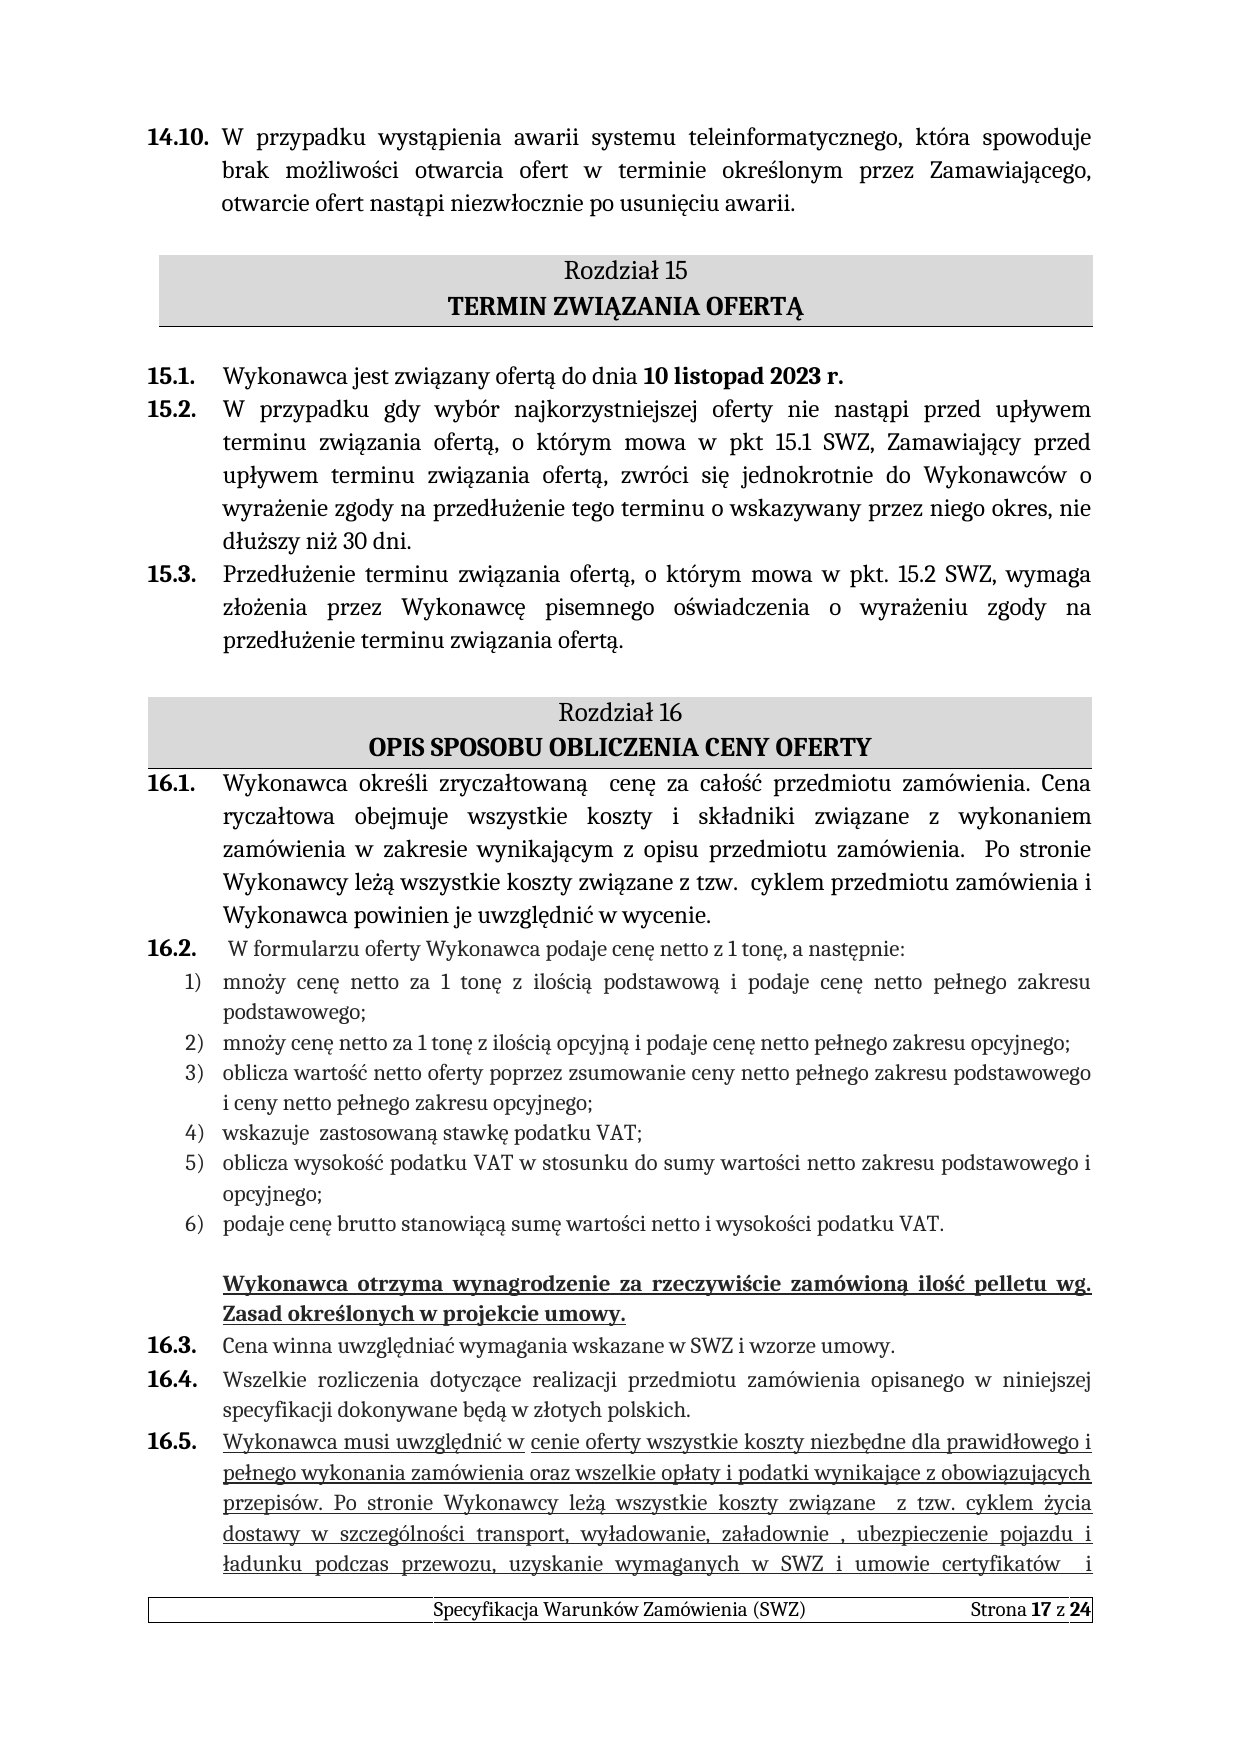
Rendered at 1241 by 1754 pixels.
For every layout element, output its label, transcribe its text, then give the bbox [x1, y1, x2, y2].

list Wykonawca określi zryczałtowaną cenę za całość przedmiotu zamówienia. Cena ryczałtowa obejmuje wszystkie koszty i składniki związane z wykonaniem zamówienia w zakresie wynikającym z opisu przedmiotu zamówienia. Po stronie Wykonawcy leżą wszystkie koszty związane z tzw. cyklem przedmiotu zamówienia i Wykonawca powinien je uwzględnić w wycenie. [148, 769, 1093, 929]
list W przypadku wystąpienia awarii systemu teleinformatycznego, która spowoduje brak możliwości otwarcia ofert w terminie określonym przez Zamawiającego, otwarcie ofert nastąpi niezwłocznie po usunięciu awarii. [148, 123, 1093, 218]
list oblicza wartość netto oferty poprzez zsumowanie ceny netto pełnego zakresu podstawowego i ceny netto pełnego zakresu opcyjnego; [185, 1059, 1093, 1116]
list mnoży cenę netto za 1 tonę z ilością opcyjną i podaje cenę netto pełnego zakresu opcyjnego; [185, 1029, 1093, 1056]
list Cena winna uwzględniać wymagania wskazane w SWZ i wzorze umowy. [148, 1331, 1093, 1360]
table_header Rozdział 15 TERMIN ZWIĄZANIA OFERTĄ [159, 255, 1093, 326]
list podaje cenę brutto stanowiącą sumę wartości netto i wysokości podatku VAT. [185, 1211, 1093, 1237]
list Wszelkie rozliczenia dotyczące realizacji przedmiotu zamówienia opisanego w niniejszej specyfikacji dokonywane będą w złotych polskich. [148, 1364, 1093, 1423]
list Wykonawca otrzyma wynagrodzenie za rzeczywiście zamówioną ilość pelletu wg. Zasad określonych w projekcie umowy. [223, 1271, 1093, 1328]
list W formularzu oferty Wykonawca podaje cenę netto z 1 tonę, a następnie: [148, 934, 1093, 963]
list Przedłużenie terminu związania ofertą, o którym mowa w pkt. 15.2 SWZ, wymaga złożenia przez Wykonawcę pisemnego oświadczenia o wyrażeniu zgody na przedłużenie terminu związania ofertą. [148, 560, 1093, 655]
list W przypadku gdy wybór najkorzystniejszej oferty nie nastąpi przed upływem terminu związania ofertą, o którym mowa w pkt 15.1 SWZ, Zamawiający przed upływem terminu związania ofertą, zwróci się jednokrotnie do Wykonawców o wyrażenie zgody na przedłużenie tego terminu o wskazywany przez niego okres, nie dłuższy niż 30 dni. [148, 395, 1093, 556]
list mnoży cenę netto za 1 tonę z ilością podstawową i podaje cenę netto pełnego zakresu podstawowego; [185, 969, 1093, 1026]
list Wykonawca jest związany ofertą do dnia 10 listopad 2023 r. [148, 362, 1093, 391]
table_header Rozdział 16 OPIS SPOSOBU OBLICZENIA CENY OFERTY [148, 697, 1092, 768]
list wskazuje zastosowaną stawkę podatku VAT; [185, 1120, 1093, 1146]
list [148, 1427, 1093, 1577]
list oblicza wysokość podatku VAT w stosunku do sumy wartości netto zakresu podstawowego i opcyjnego; [185, 1150, 1093, 1207]
